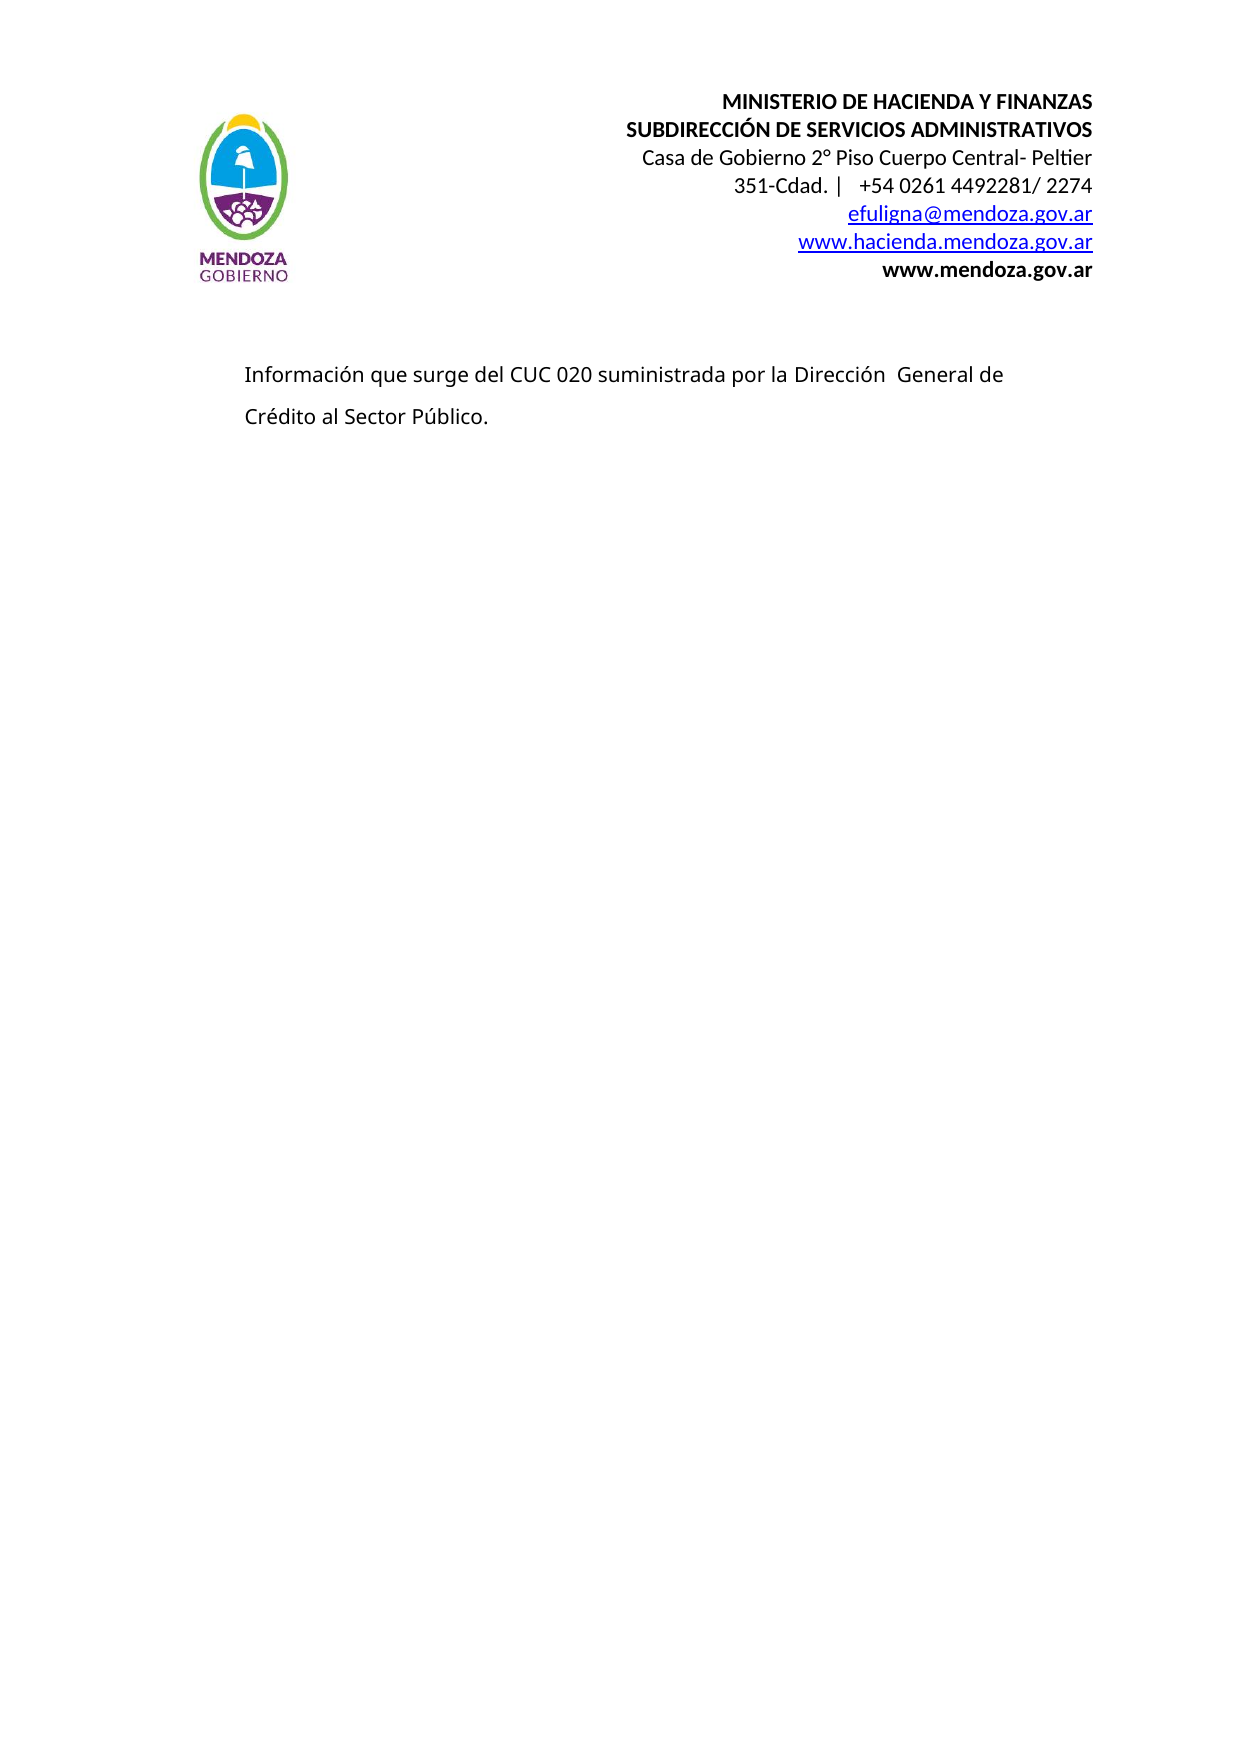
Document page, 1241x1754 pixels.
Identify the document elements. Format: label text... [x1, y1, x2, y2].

picture [169, 77, 393, 293]
